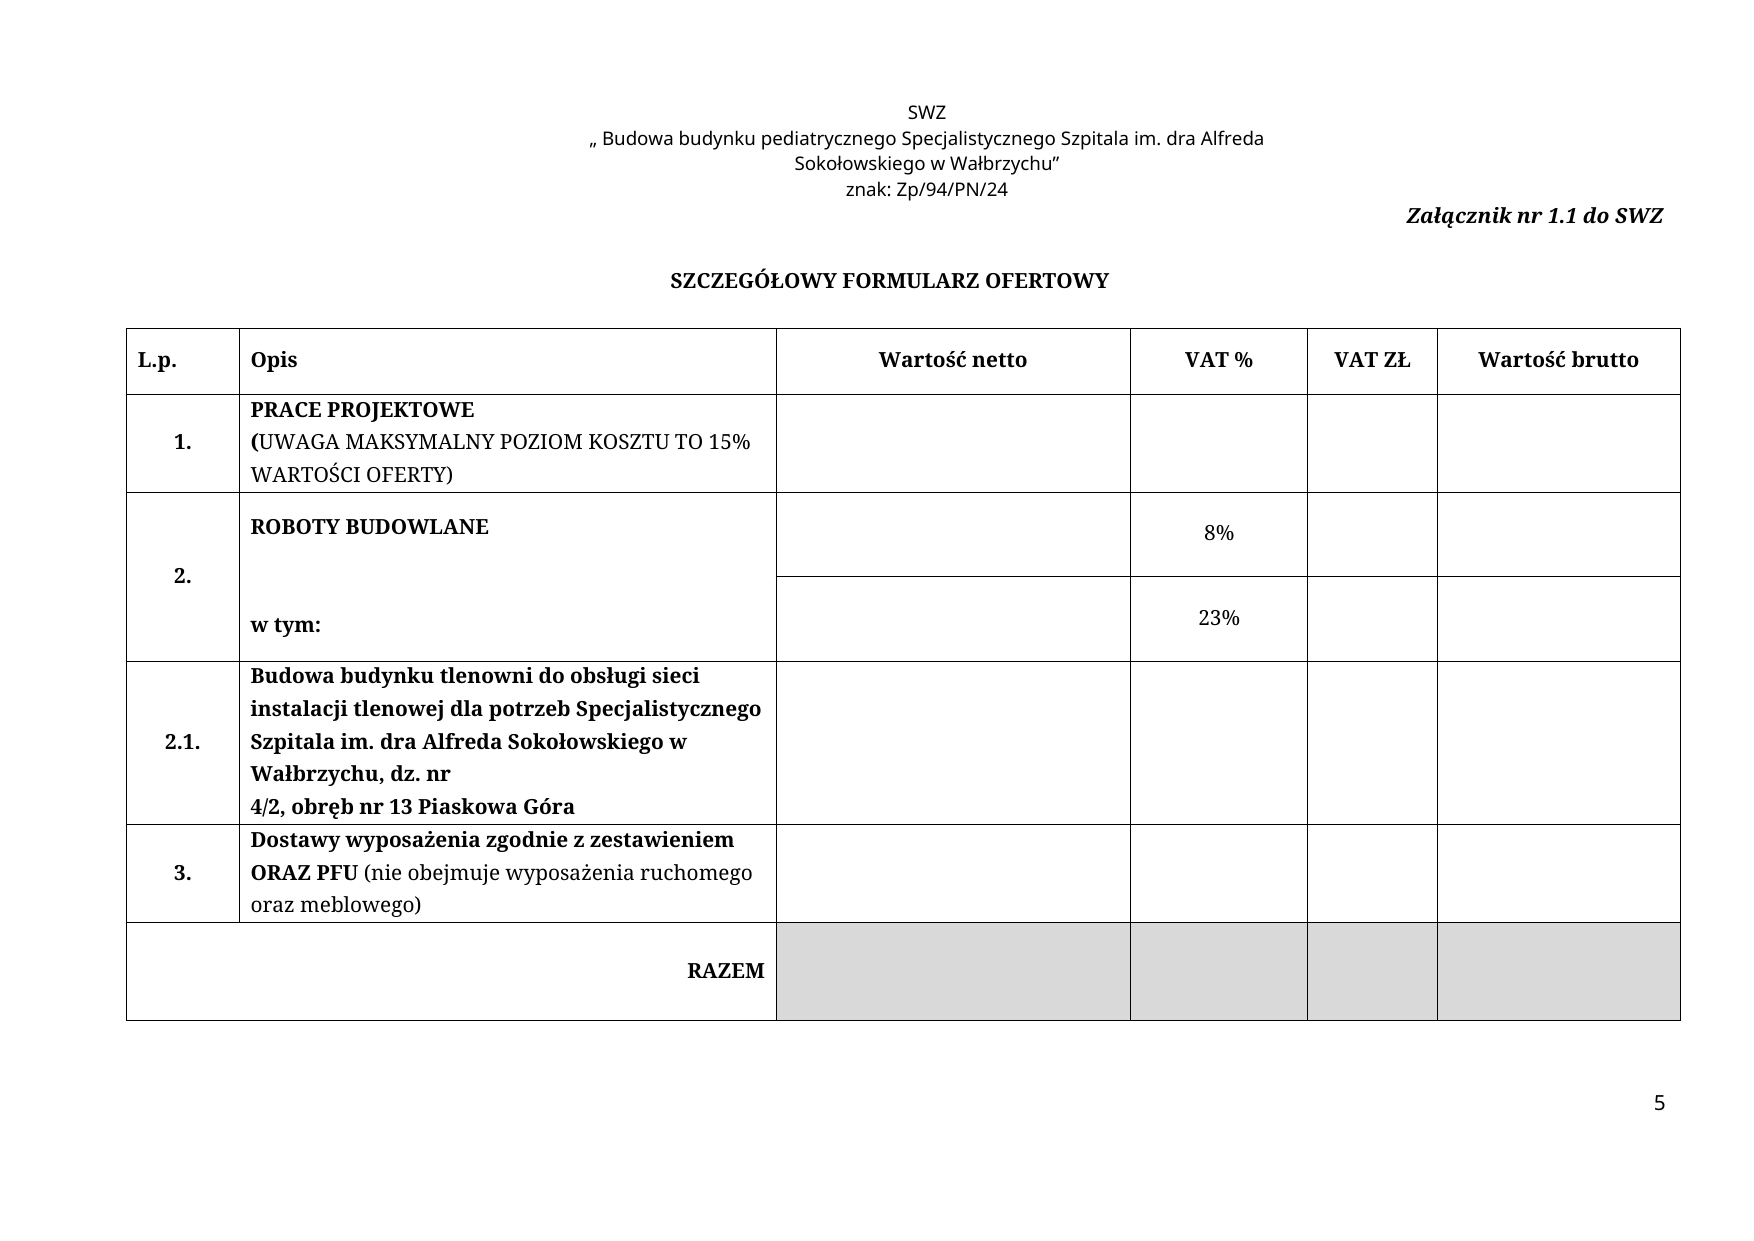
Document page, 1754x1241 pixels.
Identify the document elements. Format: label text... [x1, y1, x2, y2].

table_header Wartość brutto [1438, 329, 1680, 394]
table_header VAT % [1131, 329, 1307, 394]
table_cell 2.1. [127, 662, 239, 824]
table_cell [777, 493, 1130, 576]
table_cell [1438, 493, 1680, 576]
table_cell 3. [127, 825, 239, 922]
table_cell [1308, 825, 1437, 922]
table_cell [1308, 395, 1437, 492]
table_cell 23% [1131, 577, 1307, 661]
table_cell [777, 577, 1130, 661]
table_cell 1. [127, 395, 239, 492]
table_cell PRACE PROJEKTOWE (UWAGA MAKSYMALNY POZIOM KOSZTU TO 15% WARTOŚCI OFERTY) [240, 395, 776, 492]
table_cell [1438, 395, 1680, 492]
table_cell ROBOTY BUDOWLANE w tym: [240, 493, 776, 661]
table_cell [1131, 662, 1307, 824]
table_cell [1438, 825, 1680, 922]
table_cell [1438, 923, 1680, 1020]
table_cell [1131, 923, 1307, 1020]
table_cell Dostawy wyposażenia zgodnie z zestawieniem ORAZ PFU (nie obejmuje wyposażenia ruchomego oraz meblowego) [240, 825, 776, 922]
table_cell [777, 395, 1130, 492]
table_cell [777, 825, 1130, 922]
table_cell [1438, 662, 1680, 824]
text Załącznik nr 1.1 do SWZ [114, 201, 1665, 230]
table_header Opis [240, 329, 776, 394]
table_cell [1308, 923, 1437, 1020]
table_cell [1308, 493, 1437, 576]
table_cell Budowa budynku tlenowni do obsługi sieci instalacji tlenowej dla potrzeb Specjalistycznego Szpitala im. dra Alfreda Sokołowskiego w Wałbrzychu, dz. nr 4/2, obręb nr 13 Piaskowa Góra [240, 662, 776, 824]
table_header Wartość netto [777, 329, 1130, 394]
table_cell 2. [127, 493, 239, 661]
table_cell [777, 923, 1130, 1020]
text SZCZEGÓŁOWY FORMULARZ OFERTOWY [114, 267, 1665, 295]
table_cell [777, 662, 1130, 824]
table_cell [1308, 577, 1437, 661]
table_cell 8% [1131, 493, 1307, 576]
table_header VAT ZŁ [1308, 329, 1437, 394]
table_cell [1131, 395, 1307, 492]
table_cell [1308, 662, 1437, 824]
table_cell [1131, 825, 1307, 922]
table_cell [1438, 577, 1680, 661]
table_cell RAZEM [127, 923, 776, 1020]
table_header L.p. [127, 329, 239, 394]
